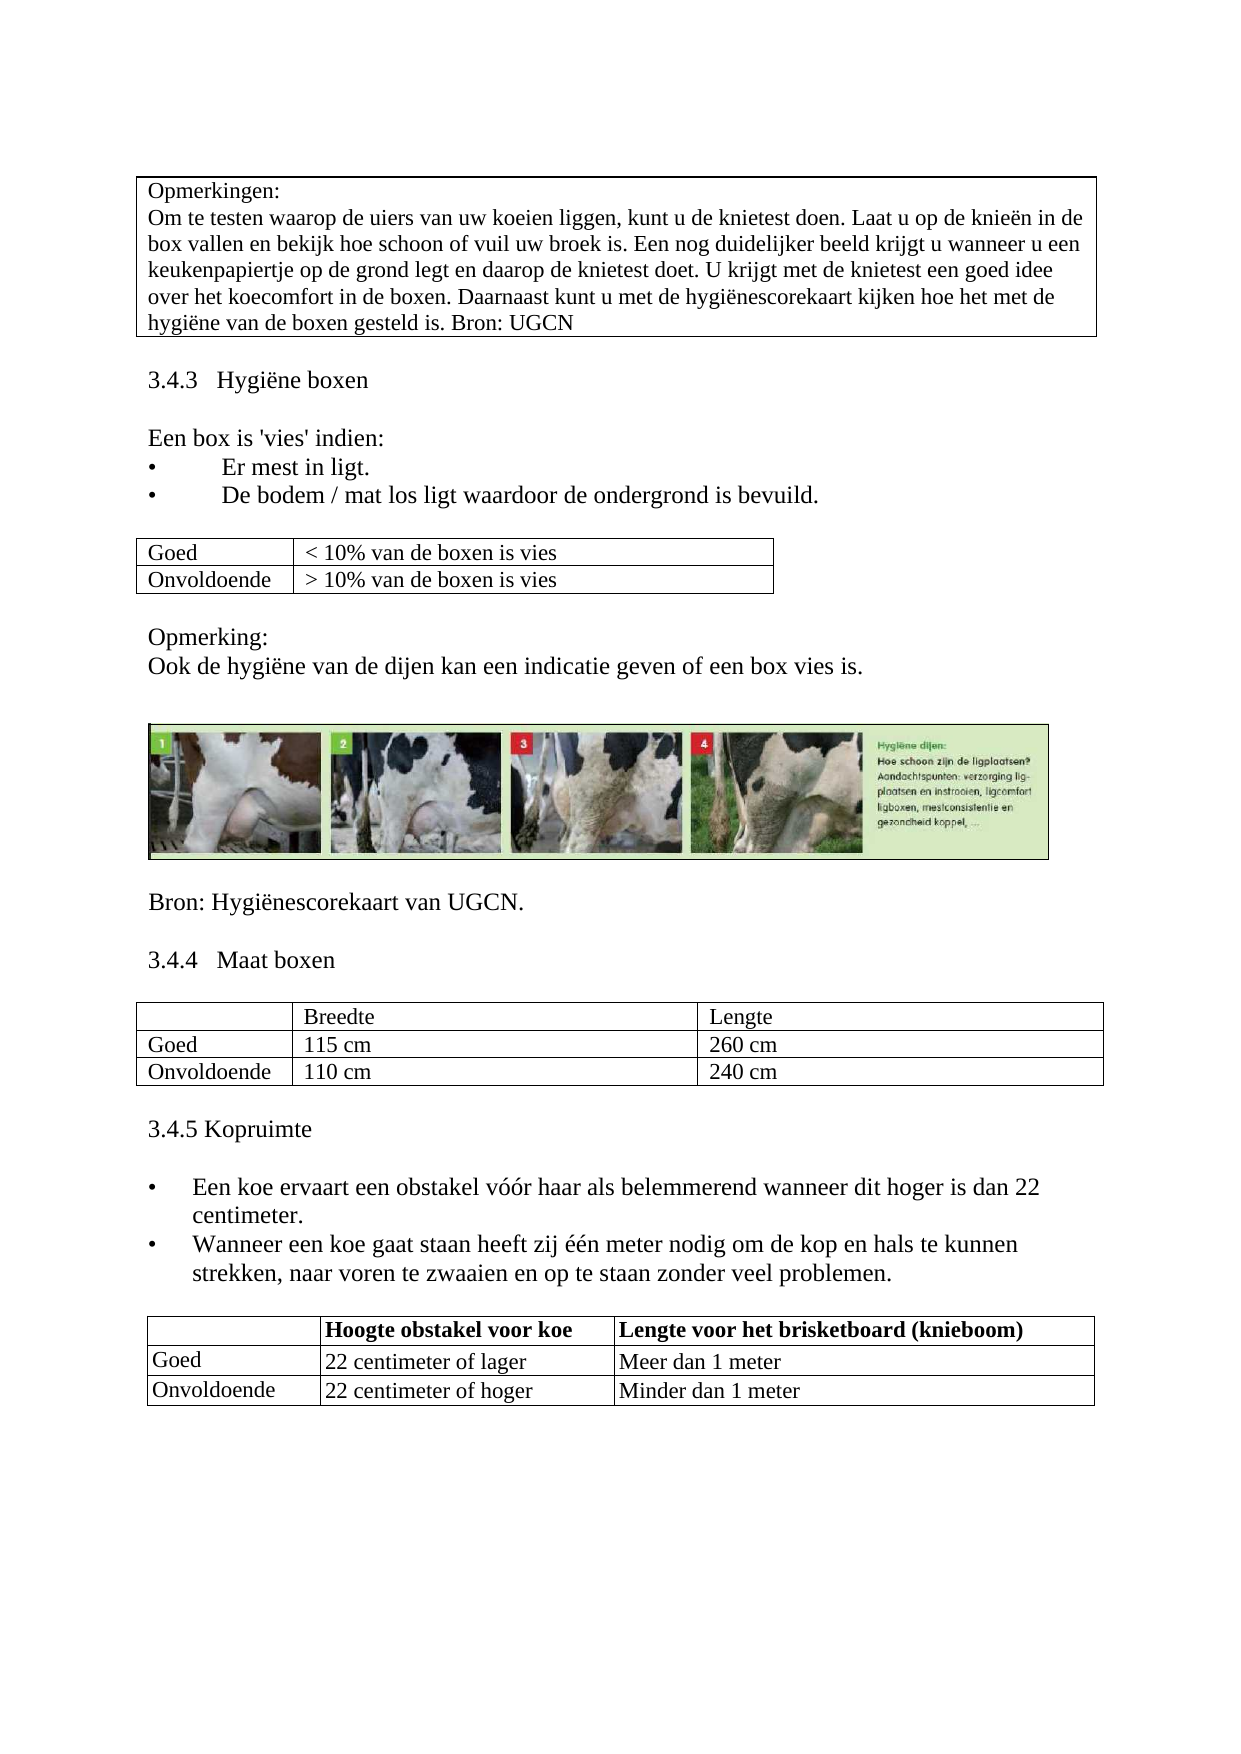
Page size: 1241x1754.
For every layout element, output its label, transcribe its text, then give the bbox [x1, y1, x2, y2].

table_cell 22 centimeter of hoger [321, 1376, 614, 1404]
list Een koe ervaart een obstakel vóór haar als belemmerend wanneer dit hoger is dan 22 centimeter. [148, 1172, 1093, 1229]
table_cell 22 centimeter of lager [321, 1346, 614, 1375]
table_cell Meer dan 1 meter [615, 1346, 1094, 1375]
text Opmerking: [148, 622, 1093, 651]
table_cell Goed [148, 1346, 320, 1375]
table_cell Goed [137, 1031, 292, 1057]
table_header Breedte [293, 1003, 697, 1030]
list Wanneer een koe gaat staan heeft zij één meter nodig om de kop en hals te kunnen strekken, naar voren te zwaaien en op te staan zonder veel problemen. [148, 1229, 1093, 1287]
text 3.4.5 Kopruimte [148, 1114, 1093, 1143]
table_header < 10% van de boxen is vies [294, 539, 773, 565]
table_header Lengte [698, 1003, 1103, 1030]
text 3.4.3 Hygiëne boxen [148, 365, 1093, 394]
table_cell 115 cm [293, 1031, 697, 1057]
table_header Goed [137, 539, 293, 565]
table_header Lengte voor het brisketboard (knieboom) [615, 1317, 1094, 1345]
table_header [137, 1003, 292, 1030]
text • Er mest in ligt. [148, 452, 1093, 480]
text Een box is 'vies' indien: [148, 423, 1093, 452]
table_cell 110 cm [293, 1058, 697, 1084]
table_header [148, 1317, 320, 1345]
text Ook de hygiëne van de dijen kan een indicatie geven of een box vies is. [148, 651, 1093, 680]
text 3.4.4 Maat boxen [148, 945, 1093, 973]
picture [149, 725, 1048, 859]
table_cell Onvoldoende [148, 1376, 320, 1404]
table_cell Onvoldoende [137, 1058, 292, 1084]
text • De bodem / mat los ligt waardoor de ondergrond is bevuild. [148, 480, 1093, 509]
table_cell Onvoldoende [137, 566, 293, 593]
table_cell Minder dan 1 meter [615, 1376, 1094, 1404]
table_header Opmerkingen: Om te testen waarop de uiers van uw koeien liggen, kunt u de knietest doen. Laat u op de knieën in de box vallen en bekijk hoe schoon of vuil uw broek is. Een nog duidelijker beeld krijgt u wanneer u een keukenpapiertje op de grond legt en daarop de knietest doet. U krijgt met de knietest een goed idee over het koecomfort in de boxen. Daarnaast kunt u met de hygiënescorekaart kijken hoe het met de hygiëne van de boxen gesteld is. Bron: UGCN [137, 178, 1096, 336]
table_cell > 10% van de boxen is vies [294, 566, 773, 593]
table_header Hoogte obstakel voor koe [321, 1317, 614, 1345]
table_cell 240 cm [698, 1058, 1103, 1084]
table_cell 260 cm [698, 1031, 1103, 1057]
